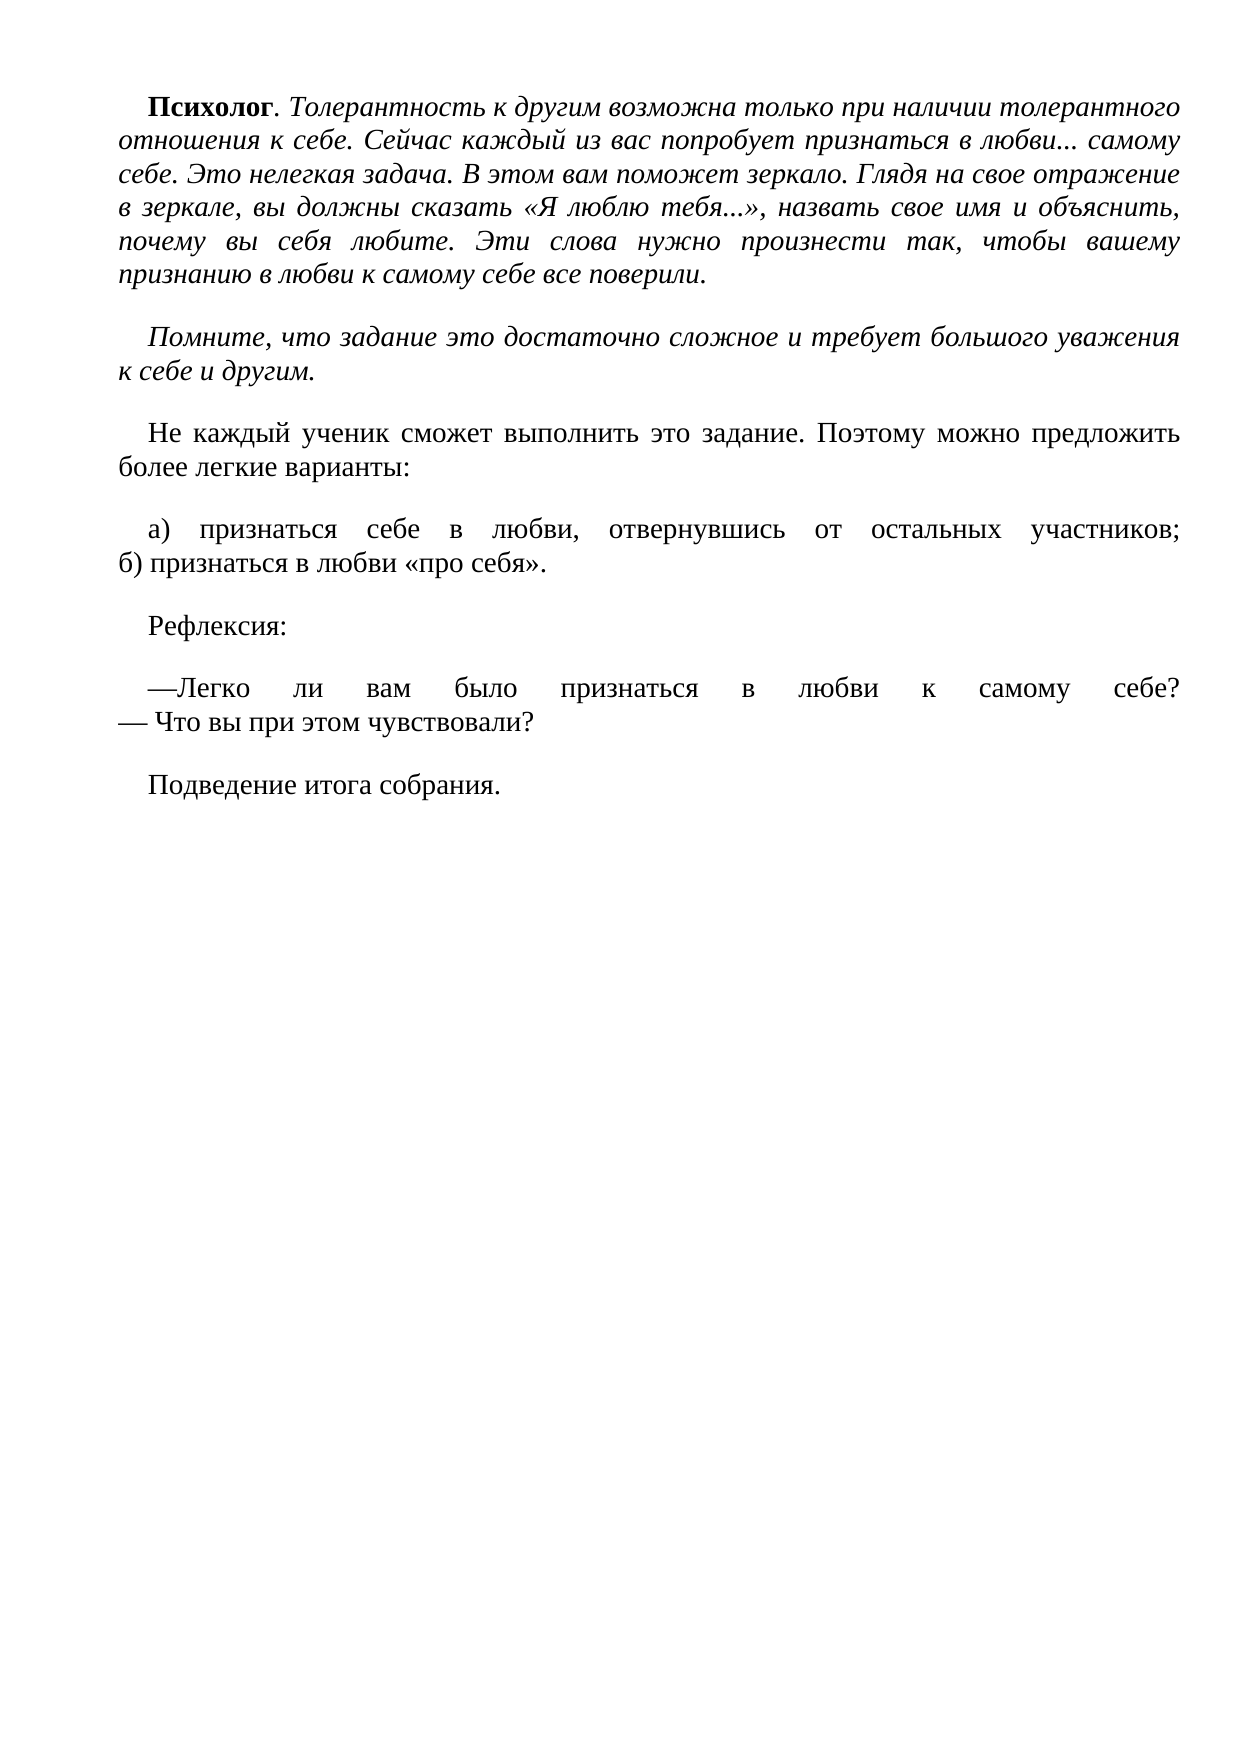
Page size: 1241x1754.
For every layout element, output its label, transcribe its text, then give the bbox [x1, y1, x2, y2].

text а) признаться себе в любви, отвернувшись от остальных участников; б) признаться в любви «про себя». [118, 512, 1181, 579]
text —Легко ли вам было признаться в любви к самому себе? — Что вы при этом чувствовали? [118, 671, 1181, 738]
text Не каждый ученик сможет выполнить это задание. Поэтому можно предложить более легкие варианты: [118, 415, 1181, 482]
text Подведение итога собрания. [118, 767, 1181, 800]
text Психолог. Толерантность к другим возможна только при наличии толерантного отношения к себе. Сейчас каждый из вас попробует признаться в любви... самому себе. Это нелегкая задача. В этом вам поможет зеркало. Глядя на свое отражение в зеркале, вы должны сказать «Я люблю тебя...», назвать свое имя и объяснить, почему вы себя любите. Эти слова нужно произнести так, чтобы вашему признанию в любви к самому себе все поверили. [118, 89, 1181, 290]
text Помните, что задание это достаточно сложное и требует большого уважения к себе и другим. [118, 319, 1181, 386]
text Рефлексия: [118, 608, 1181, 641]
